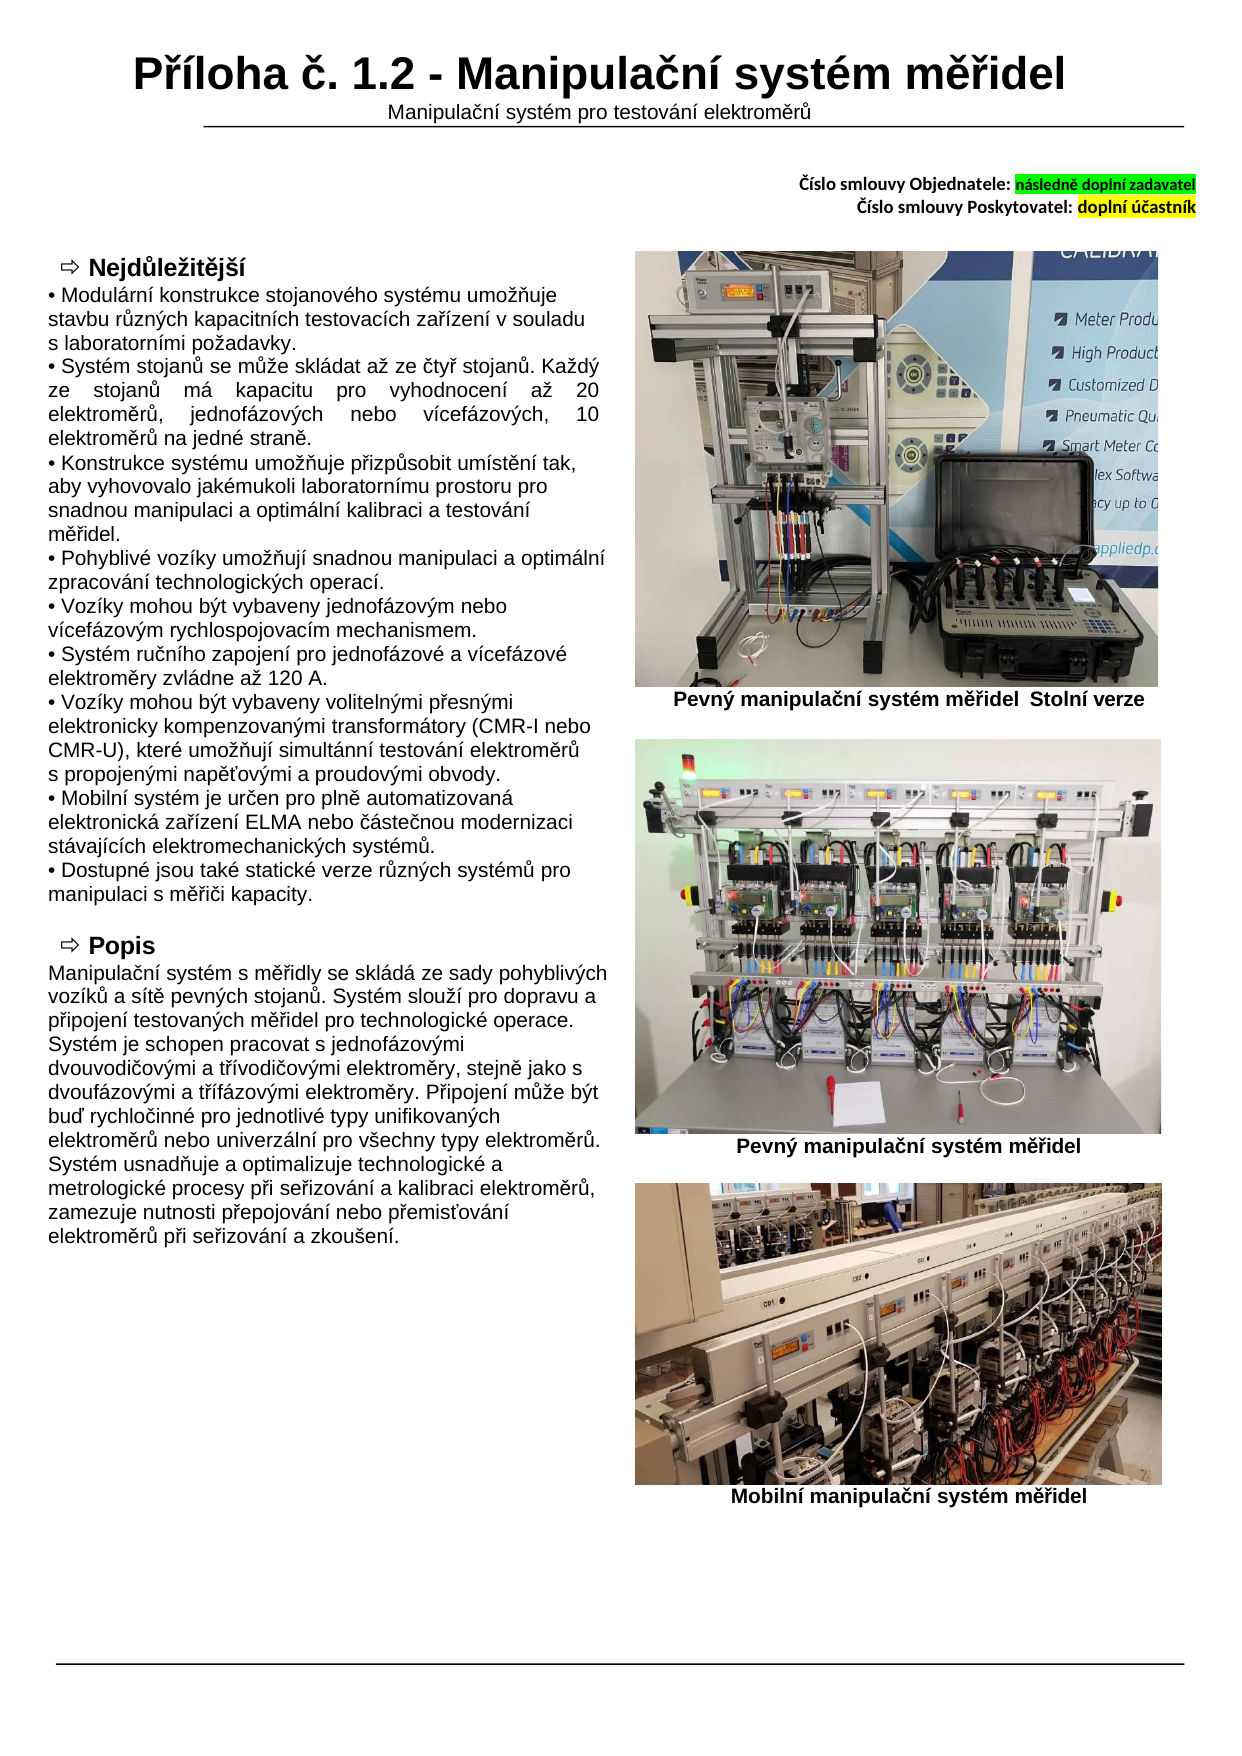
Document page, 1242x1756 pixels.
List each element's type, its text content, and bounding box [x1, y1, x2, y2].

text Číslo smlouvy Objednatele: následně doplní zadavatel [37, 172, 1196, 195]
text Systém je schopen pracovat s jednofázovými dvouvodičovými a třívodičovými elektroměry, stejně jako s dvoufázovými a třífázovými elektroměry. Připojení může být buď rychločinné pro jednotlivé typy unifikovaných elektroměrů nebo univerzální pro všechny typy elektroměrů. Systém usnadňuje a optimalizuje technologické a metrologické procesy při seřizování a kalibraci elektroměrů, zamezuje nutnosti přepojování nebo přemisťování elektroměrů při seřizování a zkoušení. [48, 1032, 609, 1248]
list Systém stojanů se může skládat až ze čtyř stojanů. Každý ze stojanů má kapacitu pro vyhodnocení až 20 elektroměrů, jednofázových nebo vícefázových, 10 elektroměrů na jedné straně. [48, 354, 599, 450]
picture [635, 251, 1159, 687]
picture [635, 1183, 1162, 1485]
list Vozíky mohou být vybaveny jednofázovým nebo vícefázovým rychlospojovacím mechanismem. [48, 594, 507, 642]
list Systém ručního zapojení pro jednofázové a vícefázové elektroměry zvládne až 120 A. [48, 642, 567, 690]
list Mobilní systém je určen pro plně automatizovaná elektronická zařízení ELMA nebo částečnou modernizaci stávajících elektromechanických systémů. [48, 786, 573, 858]
list Dostupné jsou také statické verze různých systémů pro manipulaci s měřiči kapacity. [48, 858, 571, 906]
text Číslo smlouvy Poskytovatel: doplní účastník [37, 195, 1078, 218]
list Pohyblivé vozíky umožňují snadnou manipulaci a optimální zpracování technologických operací. [48, 546, 605, 594]
list Konstrukce systému umožňuje přizpůsobit umístění tak, aby vyhovovalo jakémukoli laboratornímu prostoru pro snadnou manipulaci a optimální kalibraci a testování měřidel. [48, 450, 577, 546]
text Pevný manipulační systém měřidel Stolní verze [624, 687, 1194, 711]
list Modulární konstrukce stojanového systému umožňuje stavbu různých kapacitních testovacích zařízení v souladu s laboratorními požadavky. [48, 282, 601, 354]
list Vozíky mohou být vybaveny volitelnými přesnými elektronicky kompenzovanými transformátory (CMR-I nebo CMR-U), které umožňují simultánní testování elektroměrů s propojenými napěťovými a proudovými obvody. [48, 690, 596, 786]
text Manipulační systém s měřidly se skládá ze sady pohyblivých vozíků a sítě pevných stojanů. Systém slouží pro dopravu a připojení testovaných měřidel pro technologické operace. [48, 960, 609, 1032]
subtitle Popis [59, 932, 611, 960]
picture [635, 739, 1162, 1134]
subtitle Nejdůležitější [59, 254, 611, 282]
